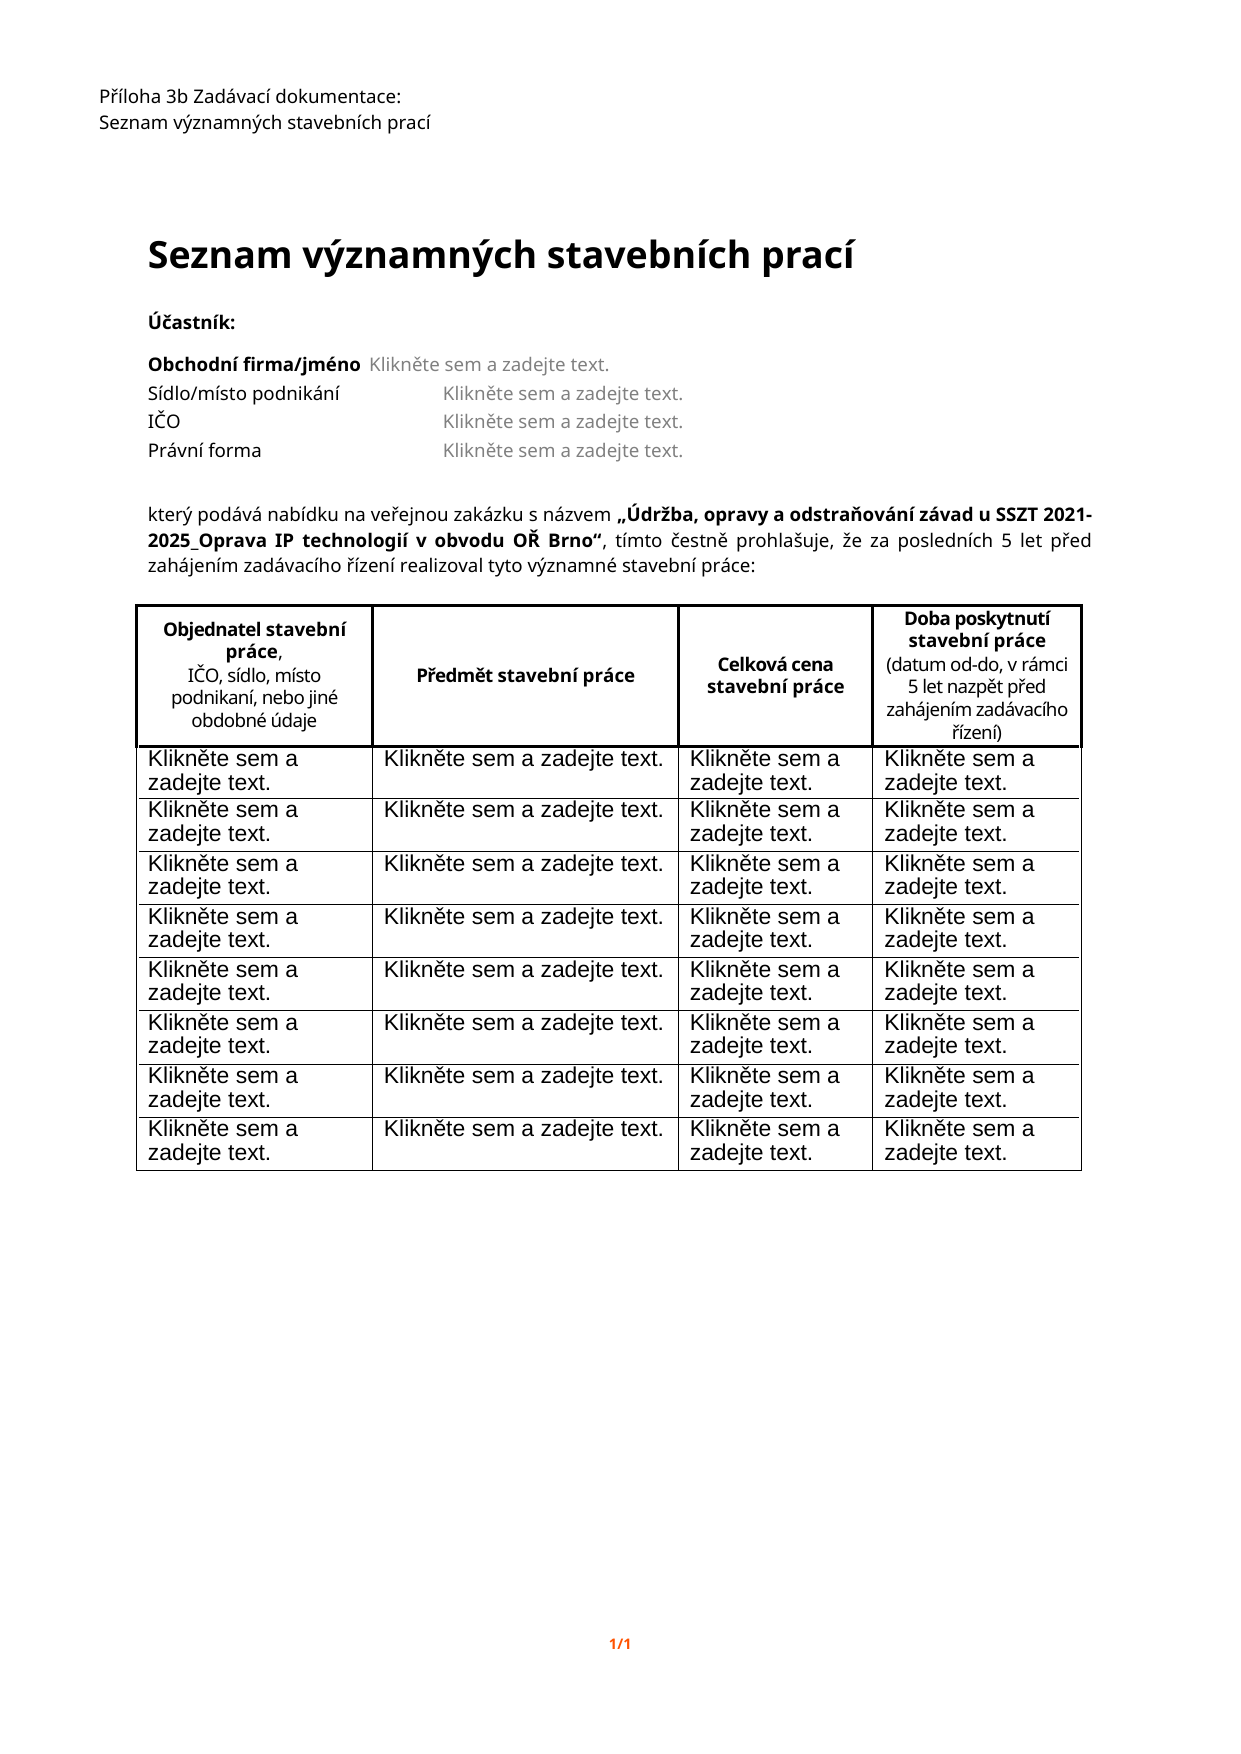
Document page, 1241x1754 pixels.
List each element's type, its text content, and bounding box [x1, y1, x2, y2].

table_header Celková cena stavební práce [680, 607, 871, 745]
table_header Předmět stavební práce [374, 607, 677, 745]
table_header Doba poskytnutí stavební práce (datum od-do, v rámci 5 let nazpět před zahájením zadávacího řízení) [874, 607, 1080, 745]
text IČO [148, 406, 1093, 435]
text Obchodní firma/jméno [148, 348, 1093, 377]
text Sídlo/místo podnikání [148, 377, 1093, 406]
text který podává nabídku na veřejnou zakázku s názvem „Údržba, opravy a odstraňování závad u SSZT 2021-2025_Oprava IP technologií v obvodu OŘ Brno“, tímto čestně prohlašuje, že za posledních 5 let před zahájením zadávacího řízení realizoval tyto významné stavební práce: [148, 502, 1093, 578]
text Účastník: [148, 304, 1093, 335]
table_header Objednatel stavební práce, IČO, sídlo, místo podnikaní, nebo jiné obdobné údaje [138, 607, 371, 745]
title Seznam významných stavebních prací [148, 228, 1093, 279]
text Právní forma [148, 435, 1093, 464]
